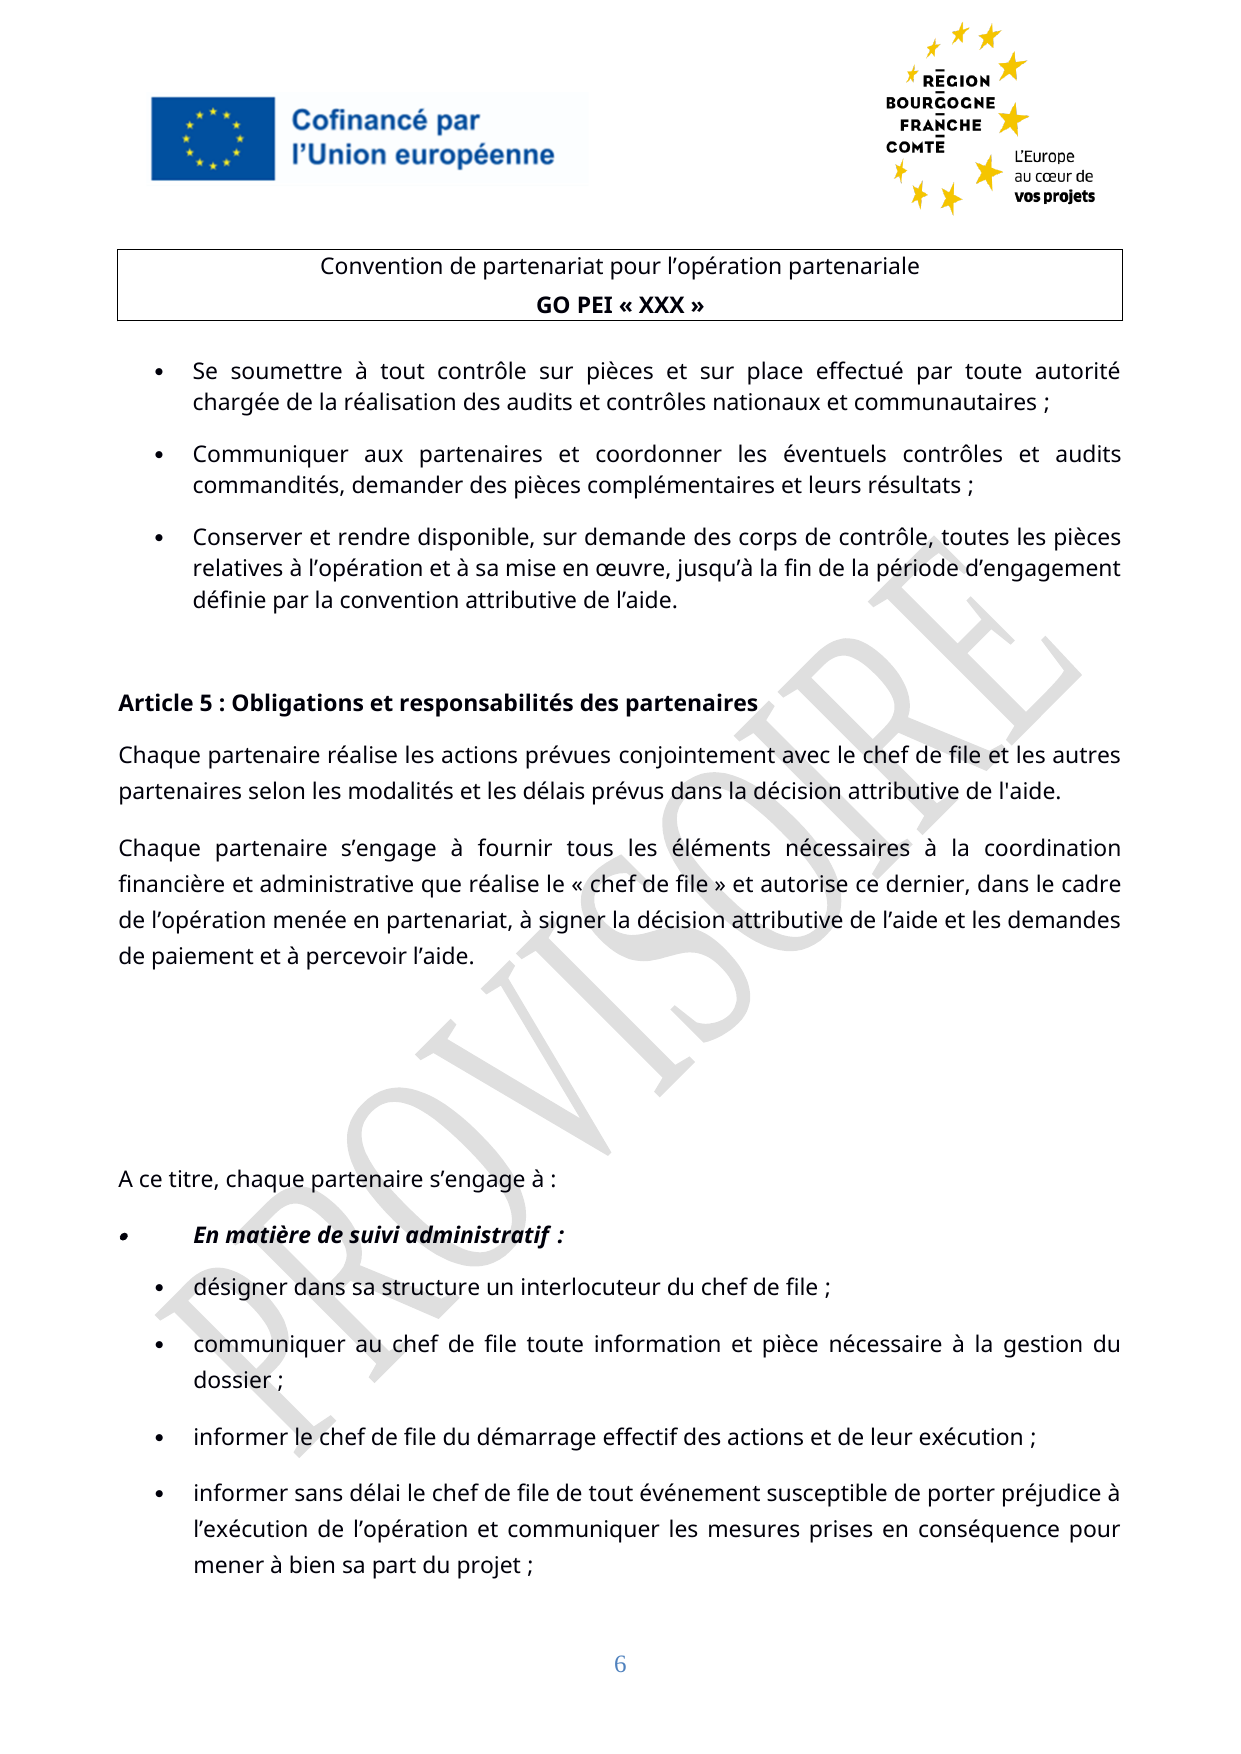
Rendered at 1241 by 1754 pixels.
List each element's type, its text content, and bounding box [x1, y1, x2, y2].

list communiquer au chef de file toute information et pièce nécessaire à la gestion du dossier ; [156, 1328, 1122, 1395]
text Article 5 : Obligations et responsabilités des partenaires [118, 687, 1122, 719]
list En matière de suivi administratif : [118, 1219, 1117, 1251]
picture [146, 92, 589, 187]
list Se soumettre à tout contrôle sur pièces et sur place effectué par toute autorité chargée de la réalisation des audits et contrôles nationaux et communautaires ; [155, 355, 1122, 417]
text A ce titre, chaque partenaire s’engage à : [118, 1163, 1122, 1194]
text Chaque partenaire réalise les actions prévues conjointement avec le chef de file et les autres partenaires selon les modalités et les délais prévus dans la décision attributive de l'aide. [118, 739, 1122, 806]
list désigner dans sa structure un interlocuteur du chef de file ; [156, 1271, 1122, 1303]
picture [886, 21, 1095, 216]
list Communiquer aux partenaires et coordonner les éventuels contrôles et audits commandités, demander des pièces complémentaires et leurs résultats ; [155, 438, 1122, 501]
list Conserver et rendre disponible, sur demande des corps de contrôle, toutes les pièces relatives à l’opération et à sa mise en œuvre, jusqu’à la fin de la période d’engagement définie par la convention attributive de l’aide. [155, 521, 1122, 615]
list informer sans délai le chef de file de tout événement susceptible de porter préjudice à l’exécution de l’opération et communiquer les mesures prises en conséquence pour mener à bien sa part du projet ; [156, 1477, 1122, 1580]
text Chaque partenaire s’engage à fournir tous les éléments nécessaires à la coordination financière et administrative que réalise le « chef de file » et autorise ce dernier, dans le cadre de l’opération menée en partenariat, à signer la décision attributive de l’aide et les demandes de paiement et à percevoir l’aide. [118, 832, 1122, 971]
list informer le chef de file du démarrage effectif des actions et de leur exécution ; [156, 1420, 1122, 1452]
